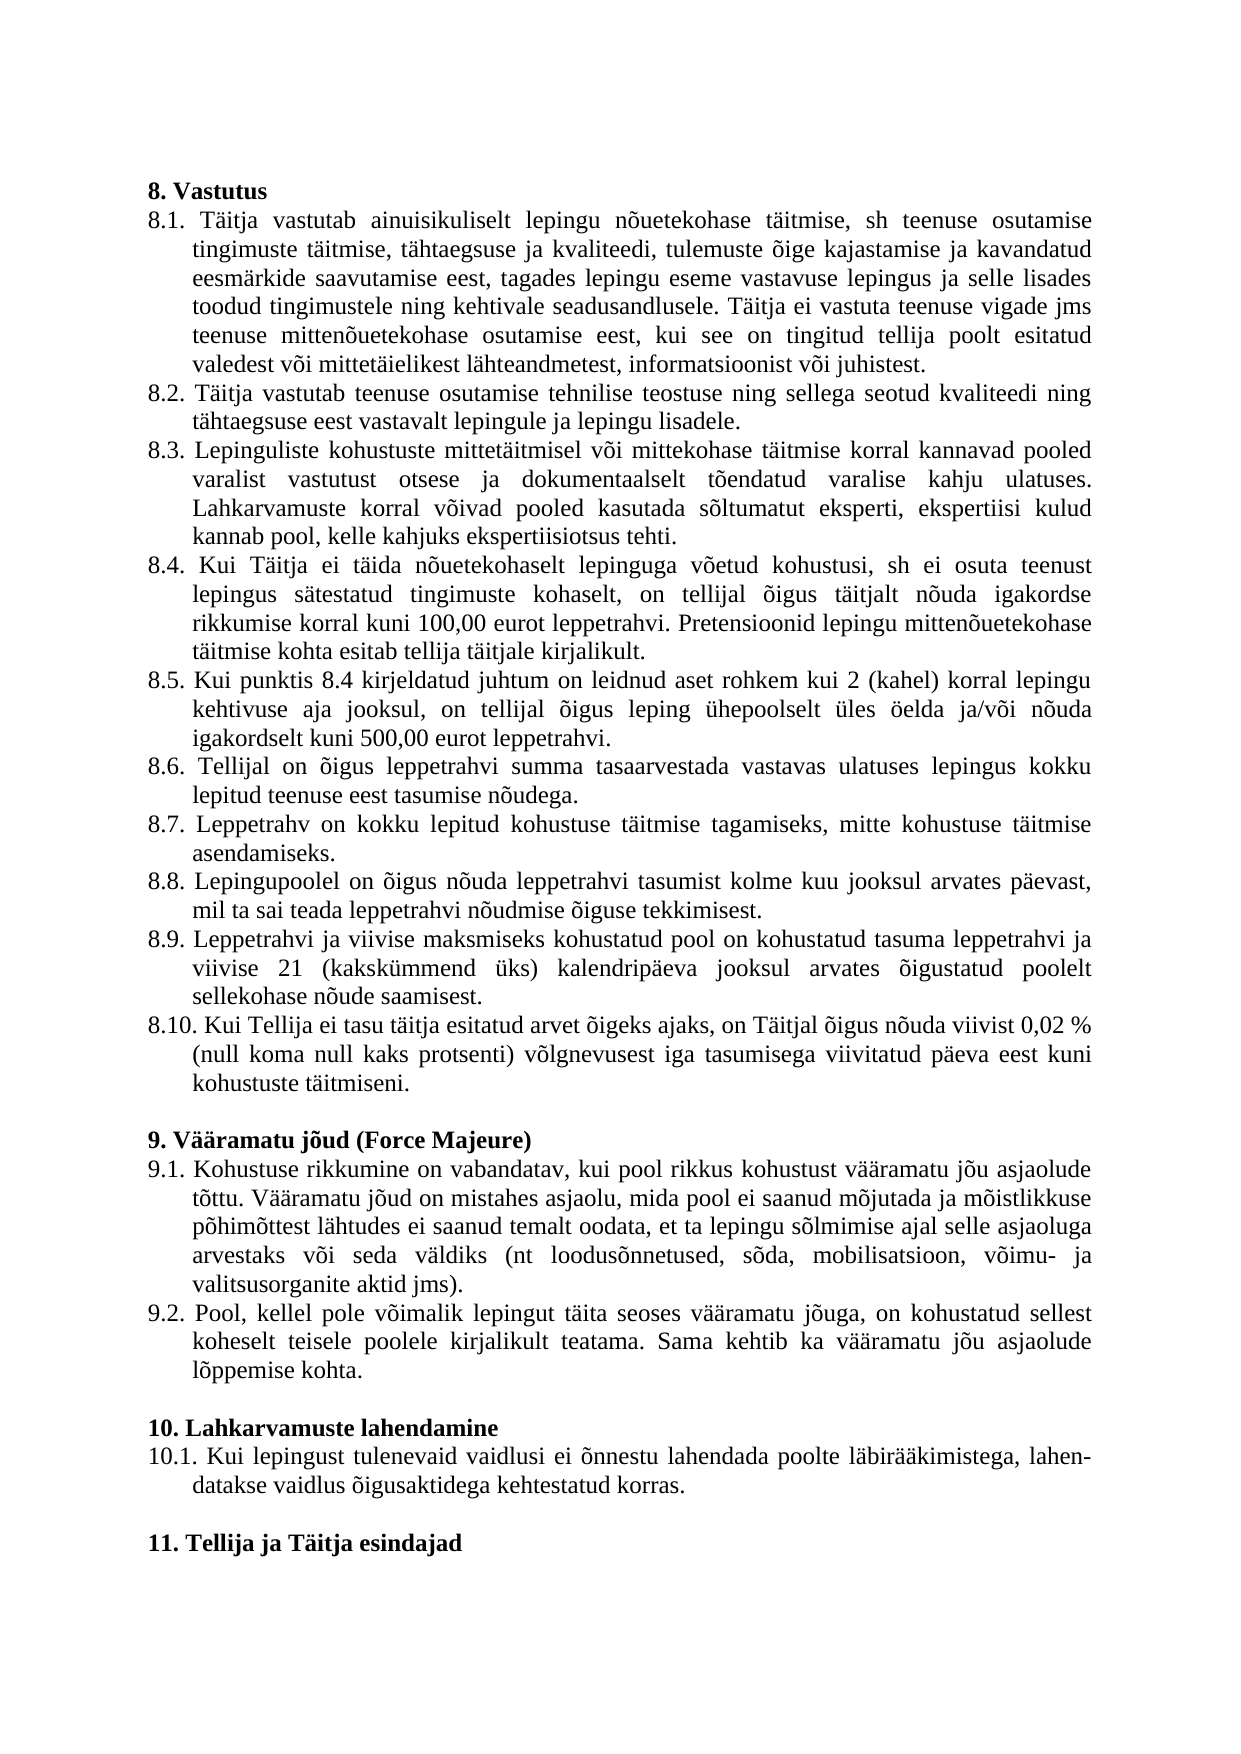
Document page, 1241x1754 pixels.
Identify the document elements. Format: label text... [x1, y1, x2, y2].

text 9.2. Pool, kellel pole võimalik lepingut täita seoses vääramatu jõuga, on kohustatud sellest koheselt teisele poolele kirjalikult teatama. Sama kehtib ka vääramatu jõu asjaolude lõppemise kohta. [148, 1298, 1093, 1384]
text 10. Lahkarvamuste lahendamine [148, 1413, 1093, 1441]
text 10.1. Kui lepingust tulenevaid vaidlusi ei õnnestu lahendada poolte läbirääkimistega, lahen-datakse vaidlus õigusaktidega kehtestatud korras. [148, 1441, 1093, 1499]
text 8.1. Täitja vastutab ainuisikuliselt lepingu nõuetekohase täitmise, sh teenuse osutamise tingimuste täitmise, tähtaegsuse ja kvaliteedi, tulemuste õige kajastamise ja kavandatud eesmärkide saavutamise eest, tagades lepingu eseme vastavuse lepingus ja selle lisades toodud tingimustele ning kehtivale seadusandlusele. Täitja ei vastuta teenuse vigade jms teenuse mittenõuetekohase osutamise eest, kui see on tingitud tellija poolt esitatud valedest või mittetäielikest lähteandmetest, informatsioonist või juhistest. [148, 205, 1093, 378]
text 9.1. Kohustuse rikkumine on vabandatav, kui pool rikkus kohustust vääramatu jõu asjaolude tõttu. Vääramatu jõud on mistahes asjaolu, mida pool ei saanud mõjutada ja mõistlikkuse põhimõttest lähtudes ei saanud temalt oodata, et ta lepingu sõlmimise ajal selle asjaoluga arvestaks või seda väldiks (nt loodusõnnetused, sõda, mobilisatsioon, võimu- ja valitsusorganite aktid jms). [148, 1154, 1093, 1298]
text 8.4. Kui Täitja ei täida nõuetekohaselt lepinguga võetud kohustusi, sh ei osuta teenust lepingus sätestatud tingimuste kohaselt, on tellijal õigus täitjalt nõuda igakordse rikkumise korral kuni 100,00 eurot leppetrahvi. Pretensioonid lepingu mittenõuetekohase täitmise kohta esitab tellija täitjale kirjalikult. [148, 550, 1093, 665]
text 8.2. Täitja vastutab teenuse osutamise tehnilise teostuse ning sellega seotud kvaliteedi ning tähtaegsuse eest vastavalt lepingule ja lepingu lisadele. [148, 378, 1093, 435]
text 8.6. Tellijal on õigus leppetrahvi summa tasaarvestada vastavas ulatuses lepingus kokku lepitud teenuse eest tasumise nõudega. [148, 751, 1093, 809]
text 8.8. Lepingupoolel on õigus nõuda leppetrahvi tasumist kolme kuu jooksul arvates päevast, mil ta sai teada leppetrahvi nõudmise õiguse tekkimisest. [148, 866, 1093, 924]
text 8.3. Lepinguliste kohustuste mittetäitmisel või mittekohase täitmise korral kannavad pooled varalist vastutust otsese ja dokumentaalselt tõendatud varalise kahju ulatuses. Lahkarvamuste korral võivad pooled kasutada sõltumatut eksperti, ekspertiisi kulud kannab pool, kelle kahjuks ekspertiisiotsus tehti. [148, 435, 1093, 550]
text 8.10. Kui Tellija ei tasu täitja esitatud arvet õigeks ajaks, on Täitjal õigus nõuda viivist 0,02 % (null koma null kaks protsenti) võlgnevusest iga tasumisega viivitatud päeva eest kuni kohustuste täitmiseni. [148, 1010, 1093, 1096]
text 8.7. Leppetrahv on kokku lepitud kohustuse täitmise tagamiseks, mitte kohustuse täitmise asendamiseks. [148, 809, 1093, 866]
text 8. Vastutus [148, 176, 1093, 205]
text 11. Tellija ja Täitja esindajad [148, 1528, 1093, 1556]
text 8.5. Kui punktis 8.4 kirjeldatud juhtum on leidnud aset rohkem kui 2 (kahel) korral lepingu kehtivuse aja jooksul, on tellijal õigus leping ühepoolselt üles öelda ja/või nõuda igakordselt kuni 500,00 eurot leppetrahvi. [148, 665, 1093, 751]
text 8.9. Leppetrahvi ja viivise maksmiseks kohustatud pool on kohustatud tasuma leppetrahvi ja viivise 21 (kakskümmend üks) kalendripäeva jooksul arvates õigustatud poolelt sellekohase nõude saamisest. [148, 924, 1093, 1010]
text 9. Vääramatu jõud (Force Majeure) [148, 1125, 1093, 1154]
